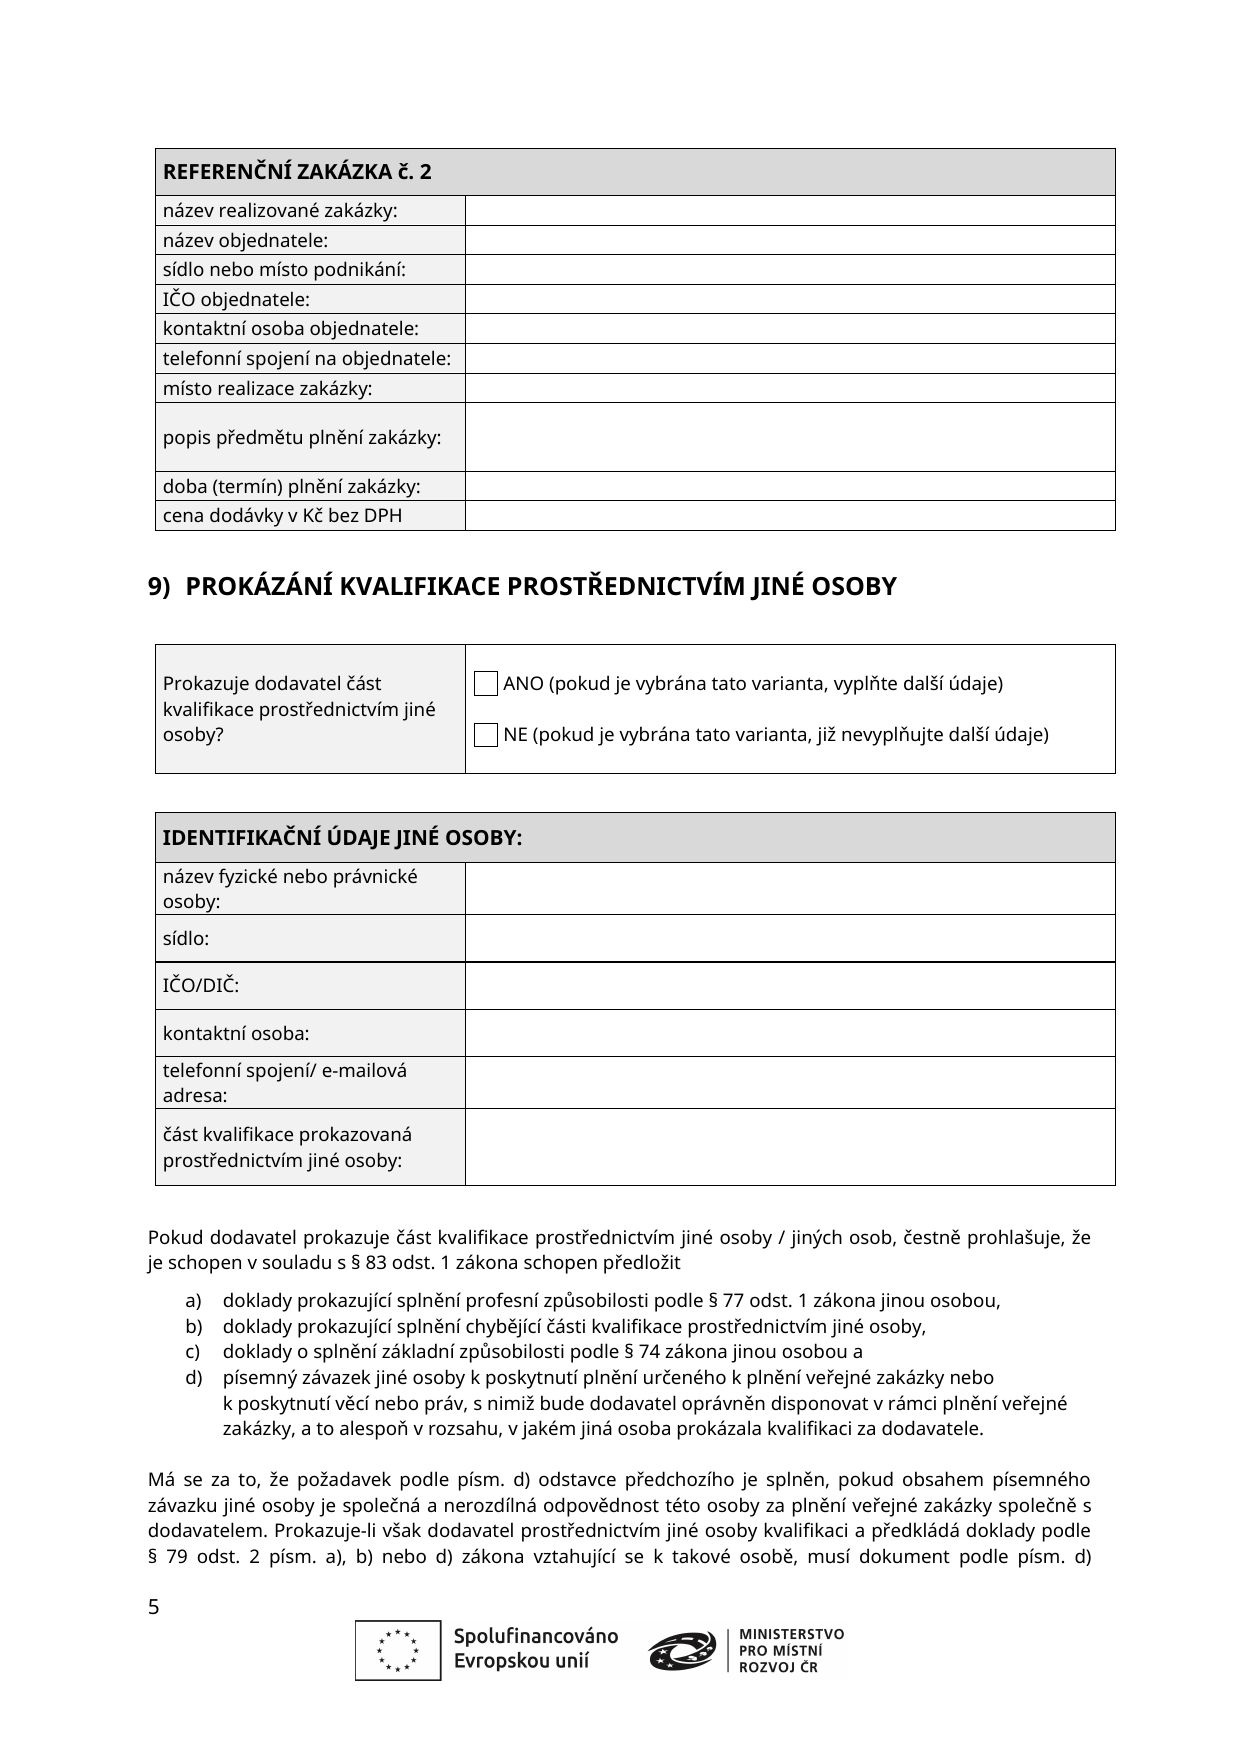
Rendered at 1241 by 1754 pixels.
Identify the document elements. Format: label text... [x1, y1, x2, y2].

table_cell [466, 374, 1115, 402]
table_header Prokazuje dodavatel část kvalifikace prostřednictvím jiné osoby? [156, 645, 465, 773]
table_cell [466, 1010, 1115, 1056]
table_cell [466, 963, 1115, 1009]
table_cell [466, 314, 1115, 343]
table_header ANO (pokud je vybrána tato varianta, vyplňte další údaje) NE (pokud je vybrána tato varianta, již nevyplňujte další údaje) [466, 645, 1115, 773]
table_cell název fyzické nebo právnické osoby: [156, 863, 465, 914]
table_cell [466, 915, 1115, 961]
table_cell cena dodávky v Kč bez DPH [156, 501, 465, 530]
table_cell popis předmětu plnění zakázky: [156, 403, 465, 471]
table_cell telefonní spojení na objednatele: [156, 344, 465, 372]
table_cell [466, 472, 1115, 500]
list doklady prokazující splnění profesní způsobilosti podle § 77 odst. 1 zákona jinou osobou, [185, 1288, 1093, 1313]
table_cell [466, 255, 1115, 284]
table_cell místo realizace zakázky: [156, 374, 465, 402]
table_header IDENTIFIKAČNÍ ÚDAJE JINÉ OSOBY: [156, 813, 1115, 862]
text Pokud dodavatel prokazuje část kvalifikace prostřednictvím jiné osoby / jiných osob, čestně prohlašuje, že je schopen v souladu s § 83 odst. 1 zákona schopen předložit [148, 1224, 1093, 1275]
table_cell [466, 1057, 1115, 1108]
table_cell doba (termín) plnění zakázky: [156, 472, 465, 500]
table_cell část kvalifikace prokazovaná prostřednictvím jiné osoby: [156, 1109, 465, 1185]
table_cell kontaktní osoba: [156, 1010, 465, 1056]
table_cell sídlo: [156, 915, 465, 961]
table_cell název realizované zakázky: [156, 196, 465, 224]
list doklady prokazující splnění chybějící části kvalifikace prostřednictvím jiné osoby, [185, 1313, 1093, 1339]
subtitle PROKÁZÁNÍ KVALIFIKACE PROSTŘEDNICTVÍM JINÉ OSOBY [148, 569, 898, 603]
table_cell IČO objednatele: [156, 285, 465, 313]
table_cell [466, 344, 1115, 372]
table_cell [466, 285, 1115, 313]
table_cell [466, 226, 1115, 254]
table_cell [466, 196, 1115, 224]
table_cell [466, 501, 1115, 530]
list doklady o splnění základní způsobilosti podle § 74 zákona jinou osobou a [185, 1339, 1093, 1364]
table_header REFERENČNÍ ZAKÁZKA č. 2 [156, 149, 1115, 195]
list písemný závazek jiné osoby k poskytnutí plnění určeného k plnění veřejné zakázky nebo k poskytnutí věcí nebo práv, s nimiž bude dodavatel oprávněn disponovat v rámci plnění veřejné zakázky, a to alespoň v rozsahu, v jakém jiná osoba prokázala kvalifikaci za dodavatele. [185, 1364, 1093, 1441]
table_cell kontaktní osoba objednatele: [156, 314, 465, 343]
table_cell [466, 863, 1115, 914]
table_cell sídlo nebo místo podnikání: [156, 255, 465, 284]
table_cell telefonní spojení/ e-mailová adresa: [156, 1057, 465, 1108]
table_cell název objednatele: [156, 226, 465, 254]
picture [355, 1620, 848, 1681]
table_cell [466, 403, 1115, 471]
table_cell IČO/DIČ: [156, 963, 465, 1009]
table_cell [466, 1109, 1115, 1185]
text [148, 1466, 1093, 1568]
